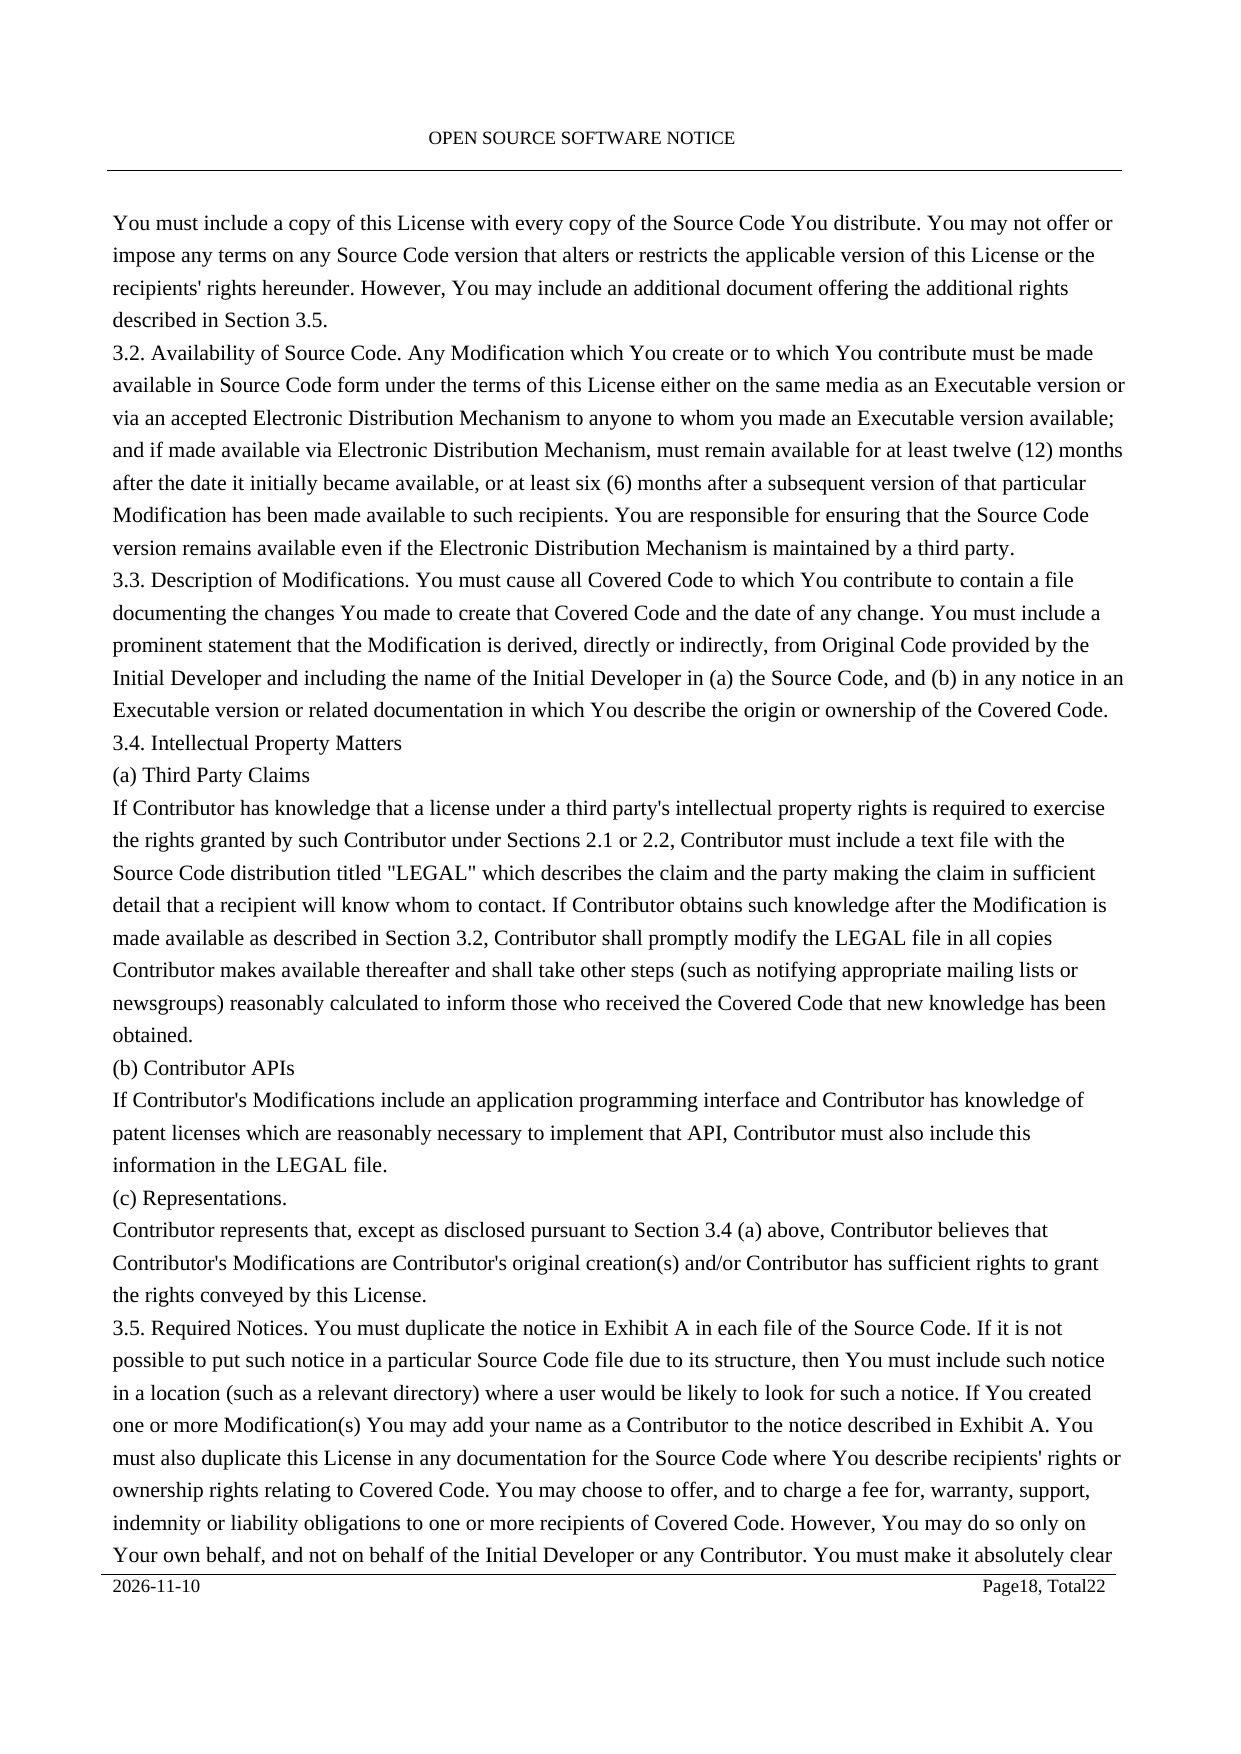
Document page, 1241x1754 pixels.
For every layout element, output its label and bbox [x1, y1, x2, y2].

text [112, 206, 1128, 1571]
